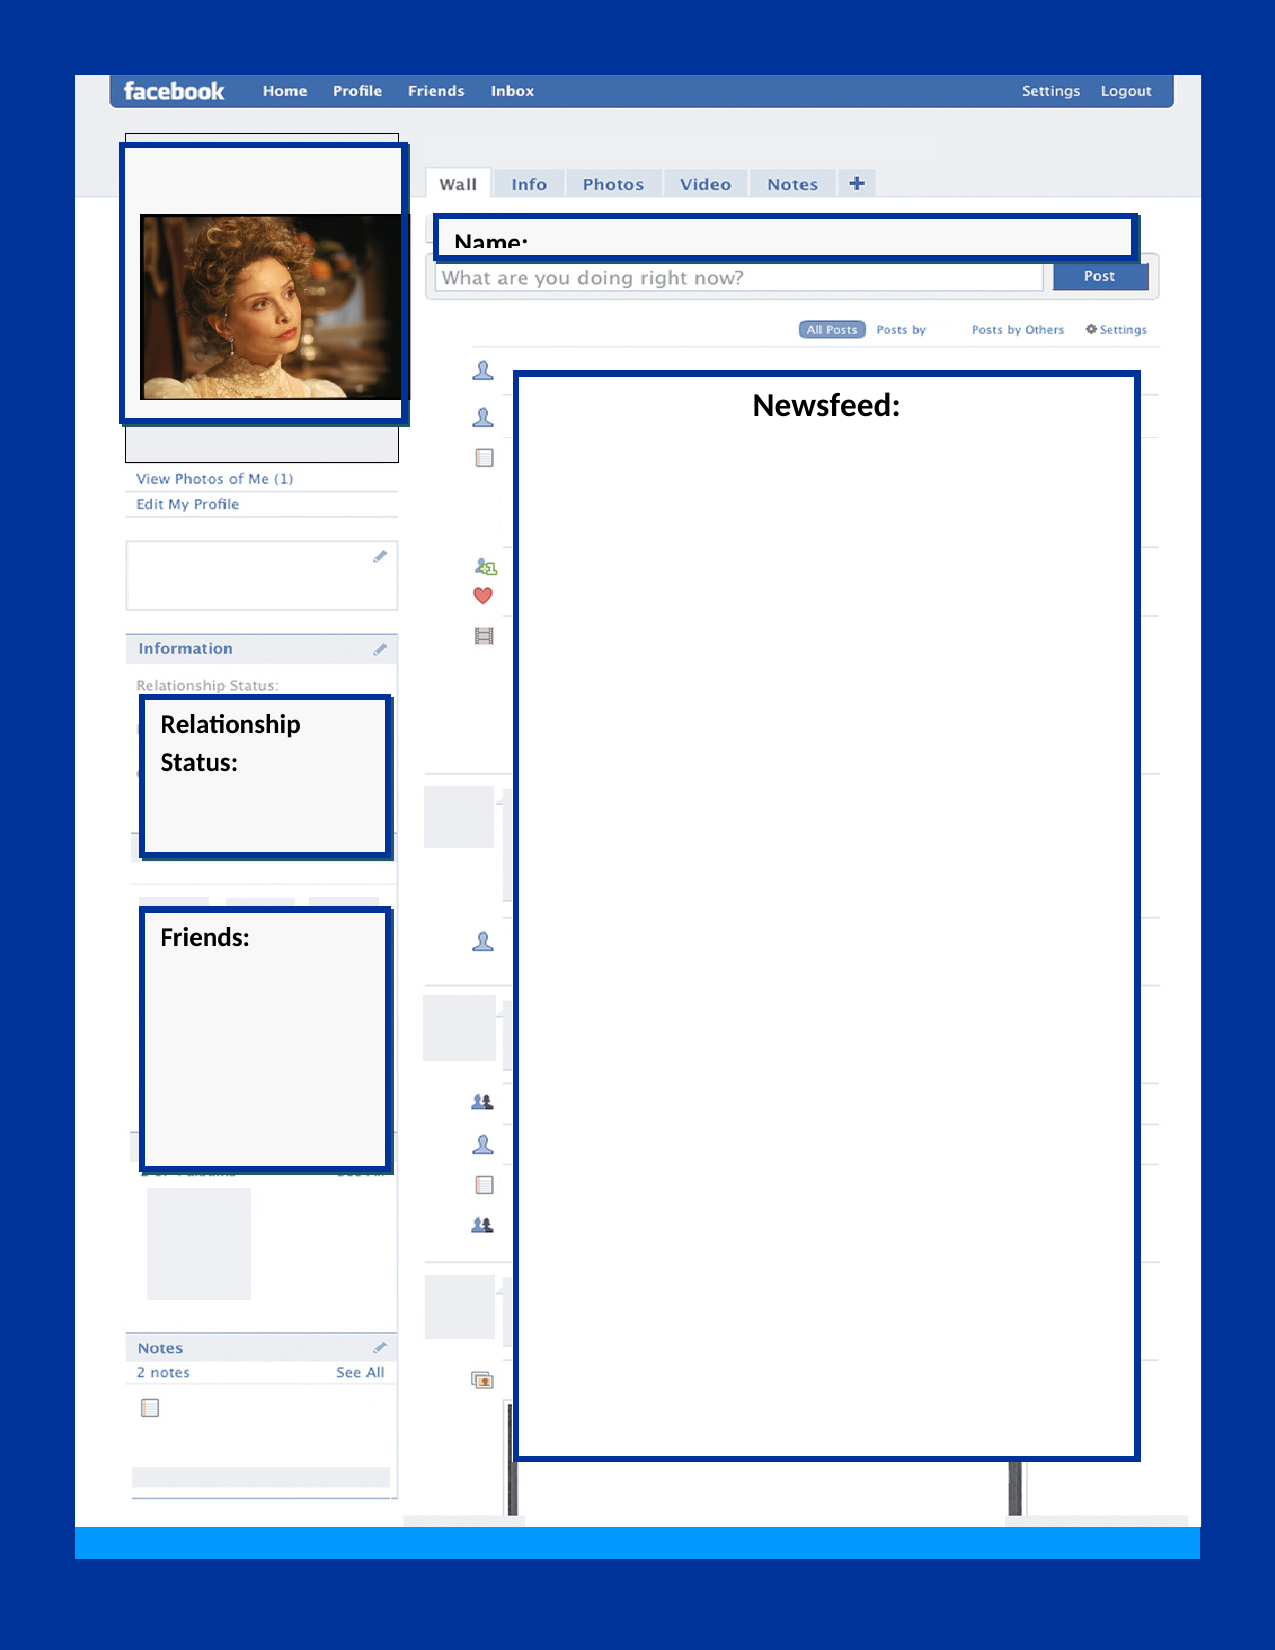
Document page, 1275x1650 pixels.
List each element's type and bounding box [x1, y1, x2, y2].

picture [75, 75, 1202, 1527]
